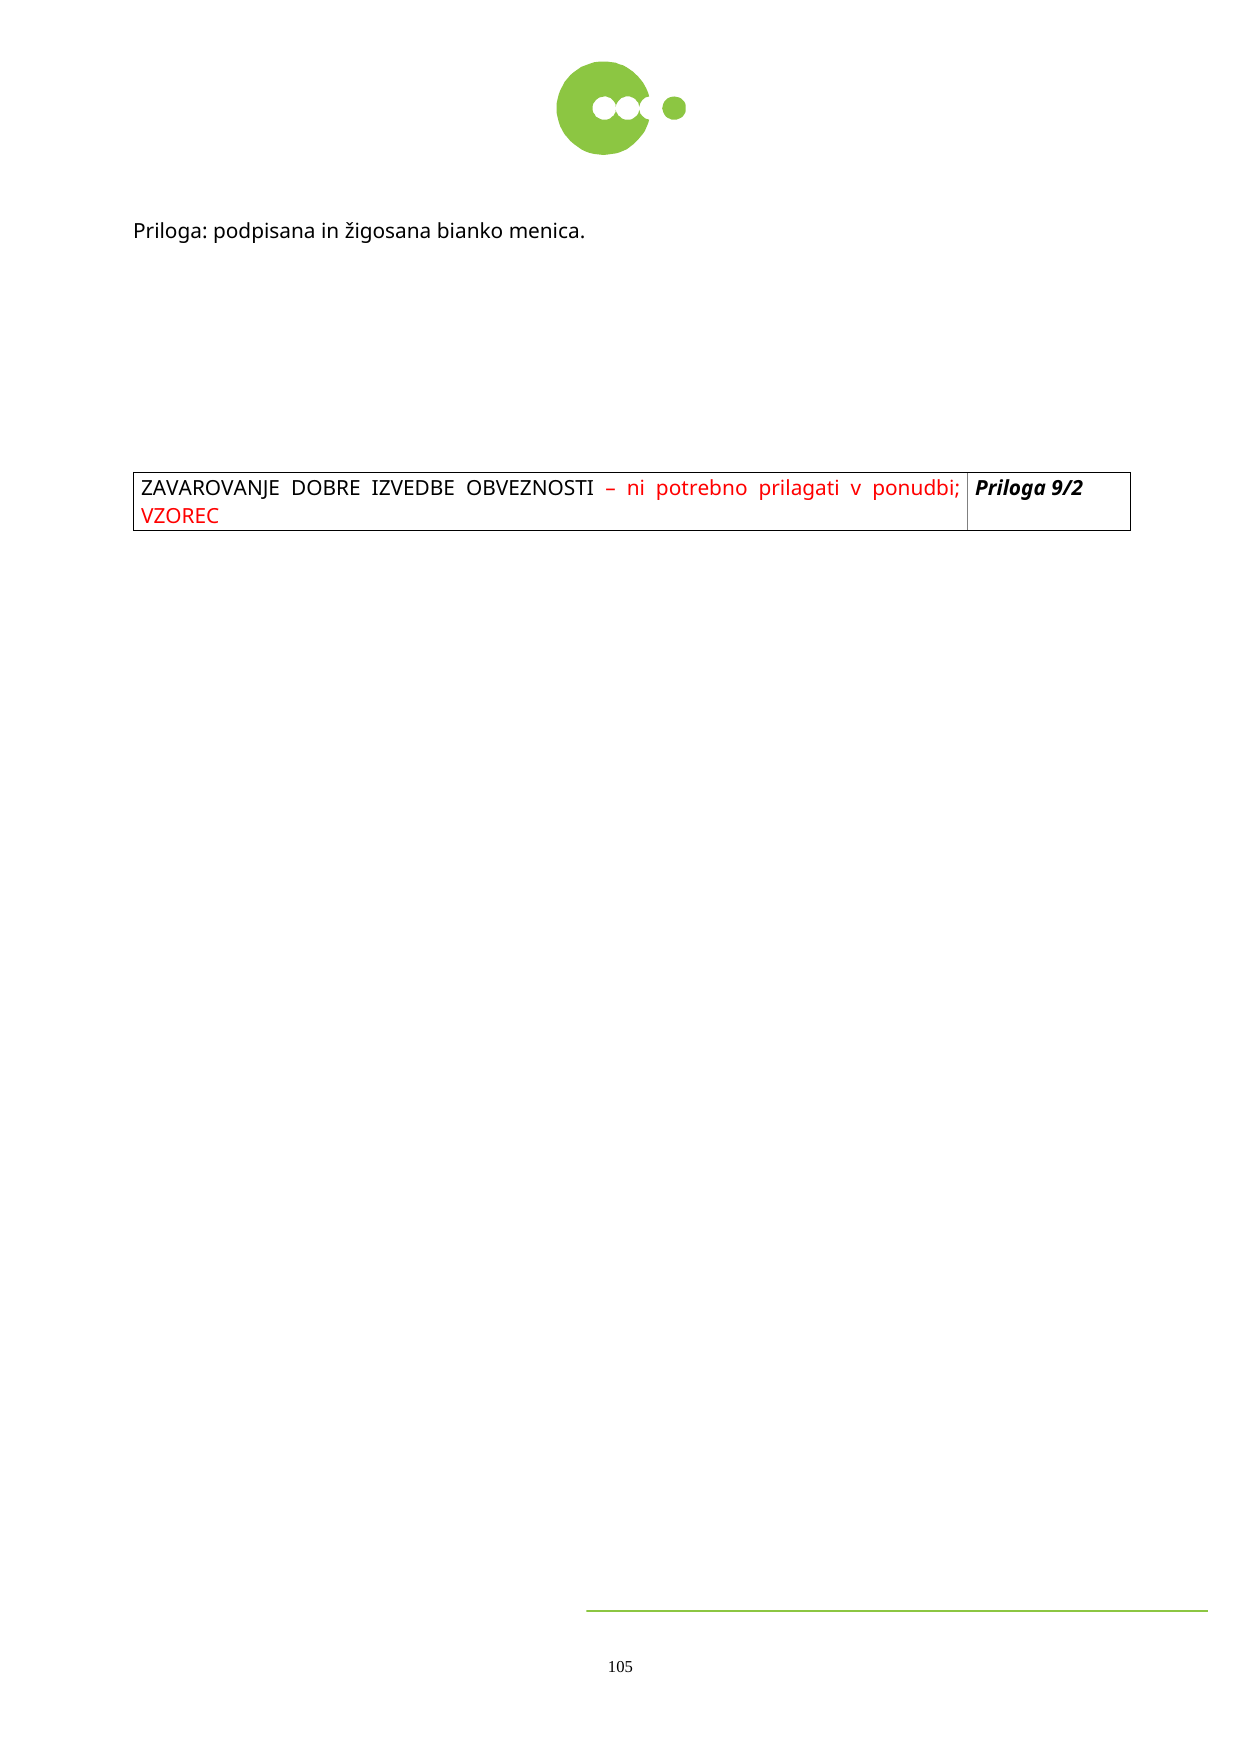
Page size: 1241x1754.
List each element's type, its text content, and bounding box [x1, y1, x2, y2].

table_header Priloga 9/2 [968, 473, 1130, 530]
table_header ZAVAROVANJE DOBRE IZVEDBE OBVEZNOSTI – ni potrebno prilagati v ponudbi; VZOREC [134, 473, 967, 530]
text Priloga: podpisana in žigosana bianko menica. [133, 216, 1065, 244]
